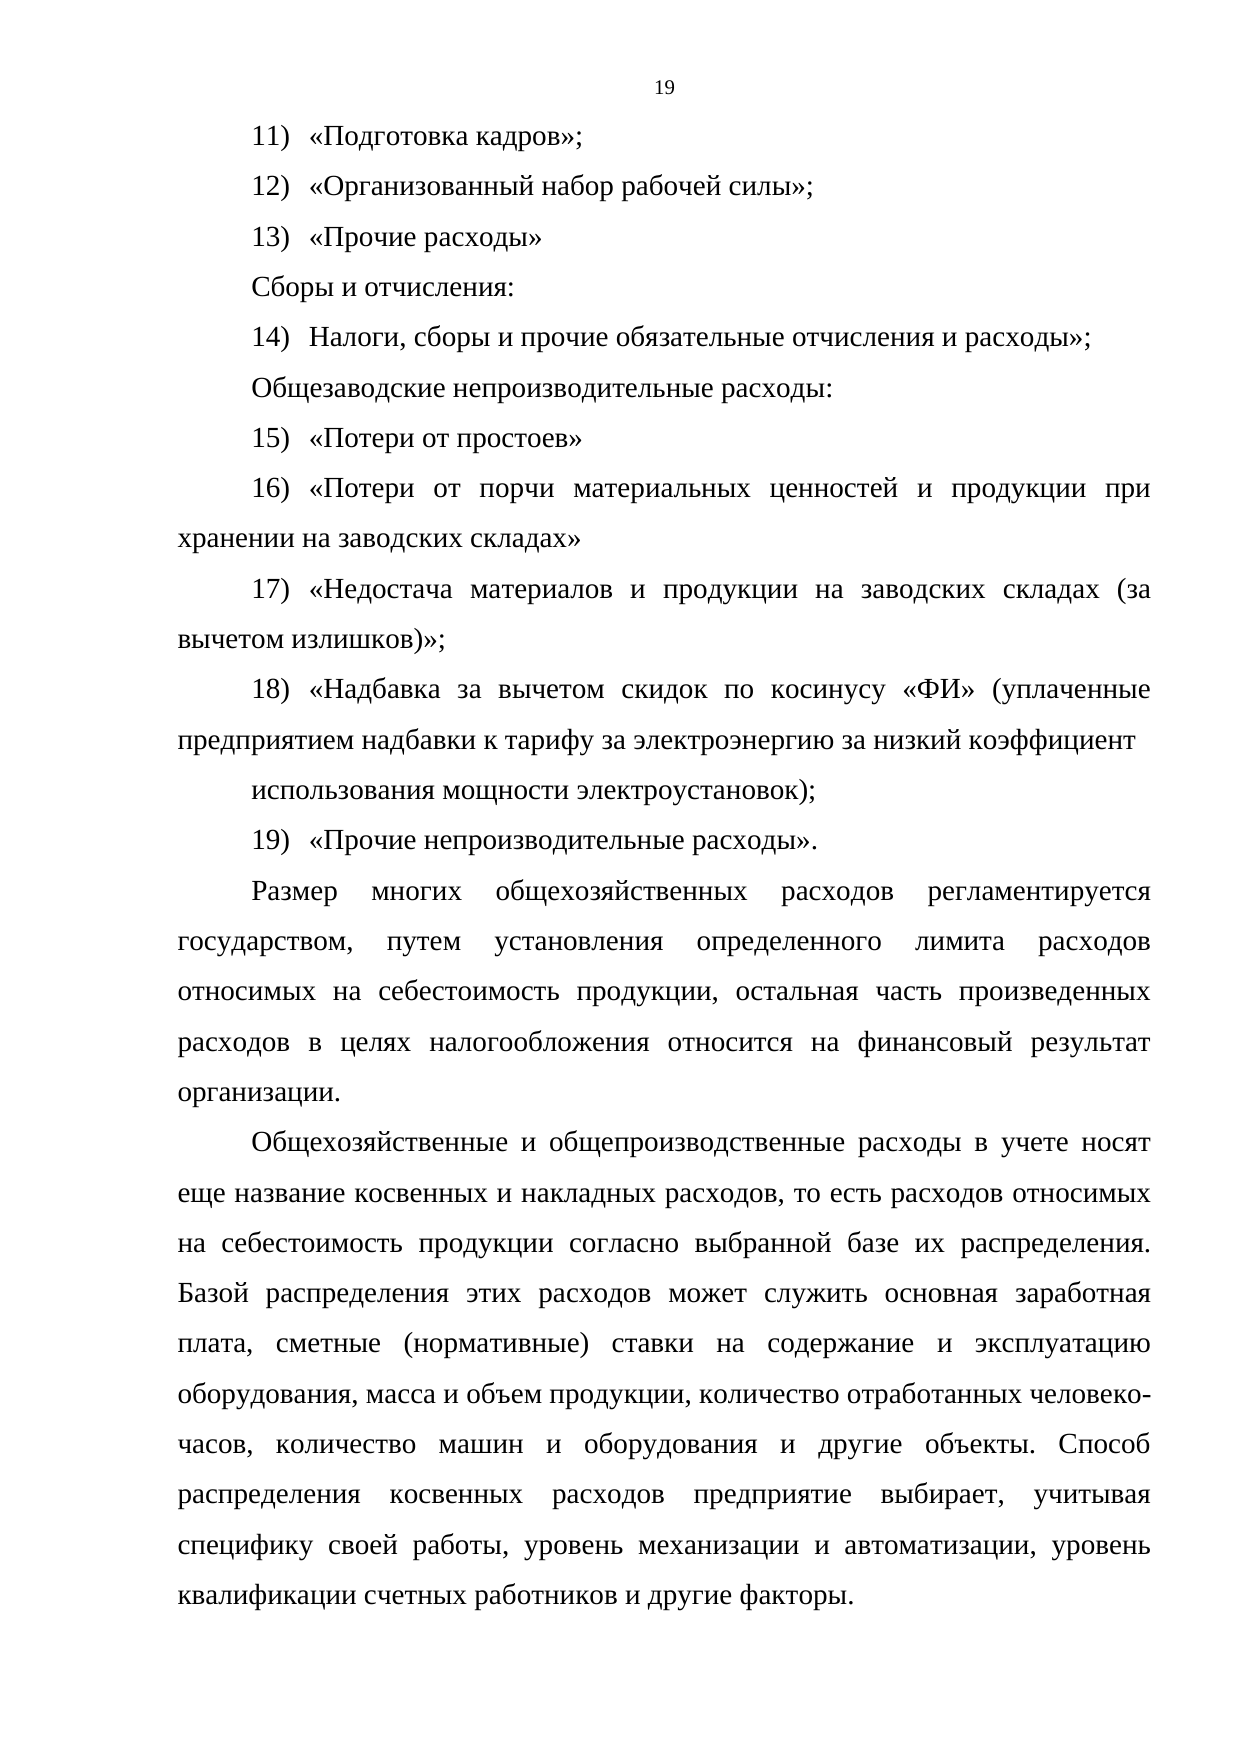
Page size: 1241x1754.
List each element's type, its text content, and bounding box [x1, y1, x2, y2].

list «Недостача материалов и продукции на заводских складах (за вычетом излишков)»; [177, 571, 1152, 655]
text использования мощности электроустановок); [177, 772, 1152, 806]
list «Подготовка кадров»; [177, 118, 1152, 152]
list Налоги, сборы и прочие обязательные отчисления и расходы»; [177, 319, 1152, 353]
list «Потери от порчи материальных ценностей и продукции при хранении на заводских складах» [177, 470, 1152, 554]
list «Организованный набор рабочей силы»; [177, 168, 1152, 202]
text Сборы и отчисления: [177, 269, 1152, 303]
text Общехозяйственные и общепроизводственные расходы в учете носят еще название косвенных и накладных расходов, то есть расходов относимых на себестоимость продукции согласно выбранной базе их распределения. Базой распределения этих расходов может служить основная заработная плата, сметные (нормативные) ставки на содержание и эксплуатацию оборудования, масса и объем продукции, количество отработанных человеко-часов, количество машин и оборудования и другие объекты. Способ распределения косвенных расходов предприятие выбирает, учитывая специфику своей работы, уровень механизации и автоматизации, уровень квалификации счетных работников и другие факторы. [177, 1124, 1152, 1611]
list «Надбавка за вычетом скидок по косинусу «ФИ» (уплаченные предприятием надбавки к тарифу за электроэнергию за низкий коэффициент [177, 672, 1152, 755]
text Размер многих общехозяйственных расходов регламентируется государством, путем установления определенного лимита расходов относимых на себестоимость продукции, остальная часть произведенных расходов в целях налогообложения относится на финансовый результат организации. [177, 873, 1152, 1108]
text Общезаводские непроизводительные расходы: [177, 370, 1152, 403]
list «Прочие непроизводительные расходы». [177, 822, 1152, 856]
list «Потери от простоев» [177, 420, 1152, 453]
list «Прочие расходы» [177, 219, 1152, 252]
